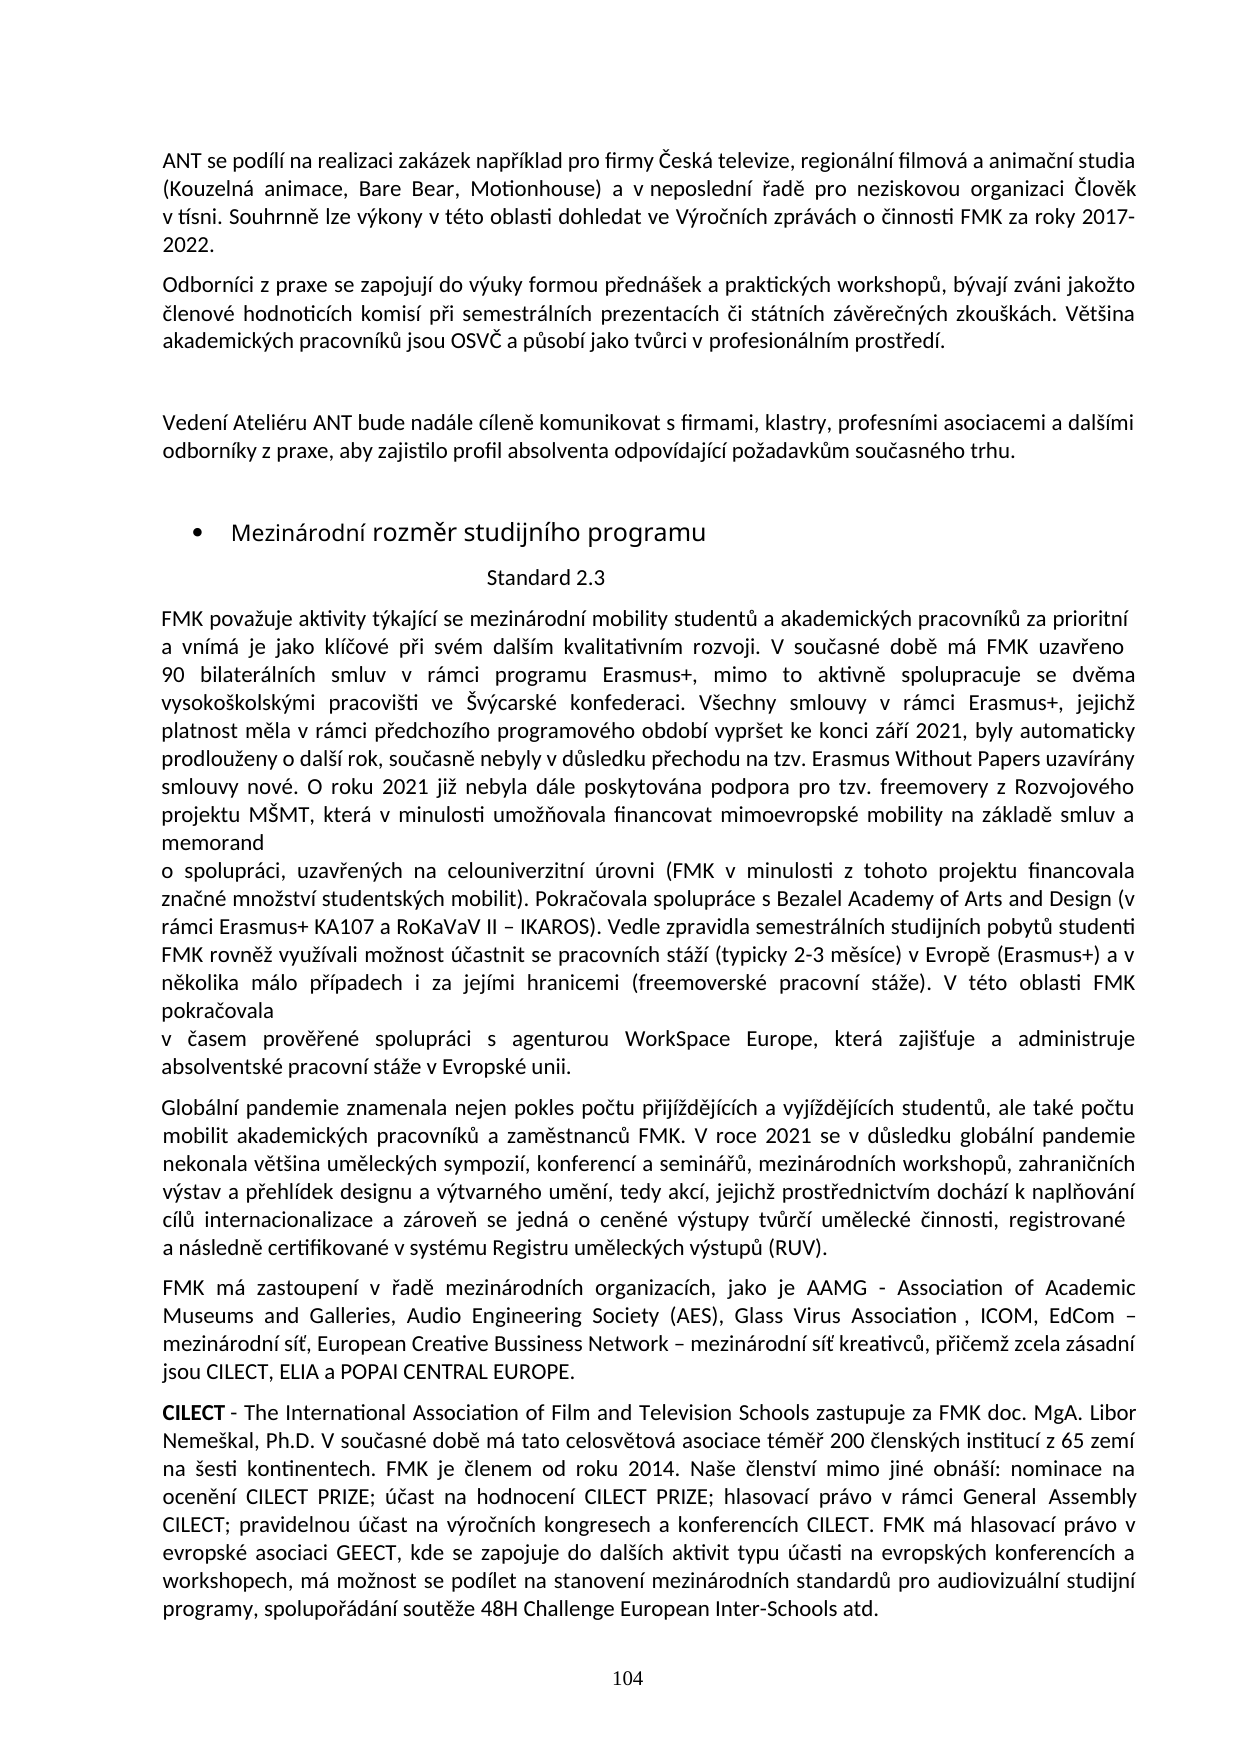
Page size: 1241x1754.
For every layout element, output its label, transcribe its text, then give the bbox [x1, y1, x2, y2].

text FMK má zastoupení v řadě mezinárodních organizacích, jako je AAMG - Association of Academic Museums and Galleries, Audio Engineering Society (AES), Glass Virus Association , ICOM, EdCom – mezinárodní síť, European Creative Bussiness Network – mezinárodní síť kreativců, přičemž zcela zásadní jsou CILECT, ELIA a POPAI CENTRAL EUROPE. [162, 1273, 1137, 1386]
text ANT se podílí na realizaci zakázek například pro firmy Česká televize, regionální filmová a animační studia (Kouzelná animace, Bare Bear, Motionhouse) a v neposlední řadě pro neziskovou organizaci Člověk v tísni. Souhrnně lze výkony v této oblasti dohledat ve Výročních zprávách o činnosti FMK za roky 2017-2022. [162, 146, 1137, 258]
text FMK považuje aktivity týkající se mezinárodní mobility studentů a akademických pracovníků za prioritní a vnímá je jako klíčové při svém dalším kvalitativním rozvoji. V současné době má FMK uzavřeno 90 bilaterálních smluv v rámci programu Erasmus+, mimo to aktivně spolupracuje se dvěma vysokoškolskými pracovišti ve Švýcarské konfederaci. Všechny smlouvy v rámci Erasmus+, jejichž platnost měla v rámci předchozího programového období vypršet ke konci září 2021, byly automaticky prodlouženy o další rok, současně nebyly v důsledku přechodu na tzv. Erasmus Without Papers uzavírány smlouvy nové. O roku 2021 již nebyla dále poskytována podpora pro tzv. freemovery z Rozvojového projektu MŠMT, která v minulosti umožňovala financovat mimoevropské mobility na základě smluv a memorand o spolupráci, uzavřených na celouniverzitní úrovni (FMK v minulosti z tohoto projektu financovala značné množství studentských mobilit). Pokračovala spolupráce s Bezalel Academy of Arts and Design (v rámci Erasmus+ KA107 a RoKaVaV II – IKAROS). Vedle zpravidla semestrálních studijních pobytů studenti FMK rovněž využívali možnost účastnit se pracovních stáží (typicky 2-3 měsíce) v Evropě (Erasmus+) a v několika málo případech i za jejími hranicemi (freemoverské pracovní stáže). V této oblasti FMK pokračovala v časem prověřené spolupráci s agenturou WorkSpace Europe, která zajišťuje a administruje absolventské pracovní stáže v Evropské unii. [161, 604, 1137, 1080]
list Vedení Ateliéru ANT bude nadále cíleně komunikovat s firmami, klastry, profesními asociacemi a dalšími odborníky z praxe, aby zajistilo profil absolventa odpovídající požadavkům současného trhu. [162, 408, 1137, 464]
text Odborníci z praxe se zapojují do výuky formou přednášek a praktických workshopů, bývají zváni jakožto členové hodnoticích komisí při semestrálních prezentacích či státních závěrečných zkouškách. Většina akademických pracovníků jsou OSVČ a působí jako tvůrci v profesionálním prostředí. [162, 271, 1137, 355]
text Standard 2.3 [413, 563, 1137, 591]
text Globální pandemie znamenala nejen pokles počtu přijíždějících a vyjíždějících studentů, ale také počtu mobilit akademických pracovníků a zaměstnanců FMK. V roce 2021 se v důsledku globální pandemie nekonala většina uměleckých sympozií, konferencí a seminářů, mezinárodních workshopů, zahraničních výstav a přehlídek designu a výtvarného umění, tedy akcí, jejichž prostřednictvím dochází k naplňování cílů internacionalizace a zároveň se jedná o ceněné výstupy tvůrčí umělecké činnosti, registrované a následně certifikované v systému Registru uměleckých výstupů (RUV). [161, 1093, 1137, 1261]
subtitle Mezinárodní rozměr studijního programu [193, 514, 1137, 548]
text CILECT - The International Association of Film and Television Schools zastupuje za FMK doc. MgA. Libor Nemeškal, Ph.D. V současné době má tato celosvětová asociace téměř 200 členských institucí z 65 zemí na šesti kontinentech. FMK je členem od roku 2014. Naše členství mimo jiné obnáší: nominace na ocenění CILECT PRIZE; účast na hodnocení CILECT PRIZE; hlasovací právo v rámci General Assembly CILECT; pravidelnou účast na výročních kongresech a konferencích CILECT. FMK má hlasovací právo v evropské asociaci GEECT, kde se zapojuje do dalších aktivit typu účasti na evropských konferencích a workshopech, má možnost se podílet na stanovení mezinárodních standardů pro audiovizuální studijní programy, spolupořádání soutěže 48H Challenge European Inter-Schools atd. [162, 1398, 1137, 1622]
